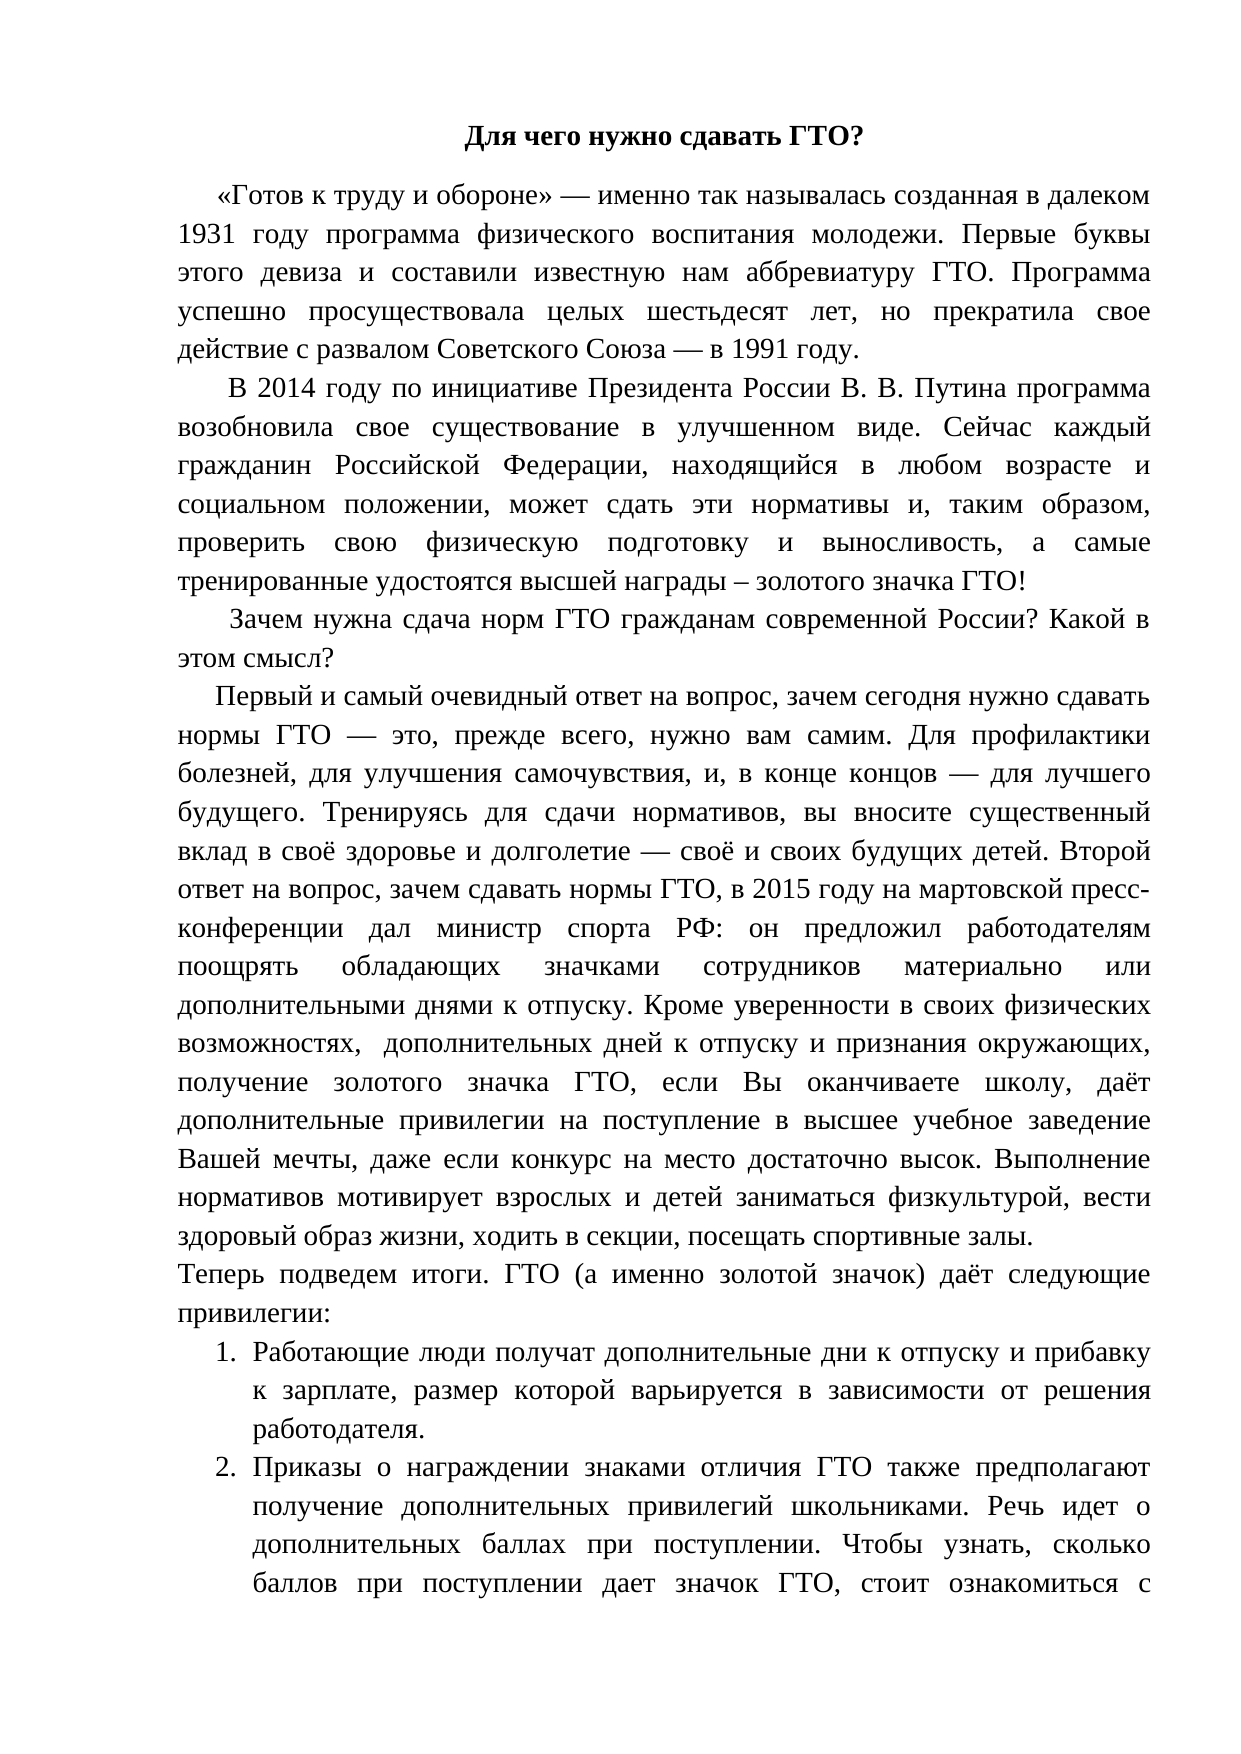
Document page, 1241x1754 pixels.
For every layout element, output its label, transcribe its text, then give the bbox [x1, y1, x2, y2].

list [215, 1449, 1152, 1598]
text «Готов к труду и обороне» — именно так называлась созданная в далеком 1931 году программа физического воспитания молодежи. Первые буквы этого девиза и составили известную нам аббревиатуру ГТО. Программа успешно просуществовала целых шестьдесят лет, но прекратила свое действие с развалом Советского Союза — в 1991 году. [177, 177, 1152, 365]
text Первый и самый очевидный ответ на вопрос, зачем сегодня нужно сдавать нормы ГТО — это, прежде всего, нужно вам самим. Для профилактики болезней, для улучшения самочувствия, и, в конце концов — для лучшего будущего. Тренируясь для сдачи нормативов, вы вносите существенный вклад в своё здоровье и долголетие — своё и своих будущих детей. Второй ответ на вопрос, зачем сдавать нормы ГТО, в 2015 году на мартовской пресс-конференции дал министр спорта РФ: он предложил работодателям поощрять обладающих значками сотрудников материально или дополнительными днями к отпуску. Кроме уверенности в своих физических возможностях, дополнительных дней к отпуску и признания окружающих, получение золотого значка ГТО, если Вы оканчиваете школу, даёт дополнительные привилегии на поступление в высшее учебное заведение Вашей мечты, даже если конкурс на место достаточно высок. Выполнение нормативов мотивирует взрослых и детей заниматься физкультурой, вести здоровый образ жизни, ходить в секции, посещать спортивные залы. [177, 678, 1152, 1252]
list Работающие люди получат дополнительные дни к отпуску и прибавку к зарплате, размер которой варьируется в зависимости от решения работодателя. [215, 1334, 1152, 1444]
text Теперь подведем итоги. ГТО (а именно золотой значок) даёт следующие привилегии: [177, 1257, 1152, 1329]
text Зачем нужна сдача норм ГТО гражданам современной России? Какой в этом смысл? [177, 601, 1152, 673]
text Для чего нужно сдавать ГТО? [177, 118, 1152, 152]
text В 2014 году по инициативе Президента России В. В. Путина программа возобновила свое существование в улучшенном виде. Сейчас каждый гражданин Российской Федерации, находящийся в любом возрасте и социальном положении, может сдать эти нормативы и, таким образом, проверить свою физическую подготовку и выносливость, а самые тренированные удостоятся высшей награды – золотого значка ГТО! [177, 370, 1152, 596]
